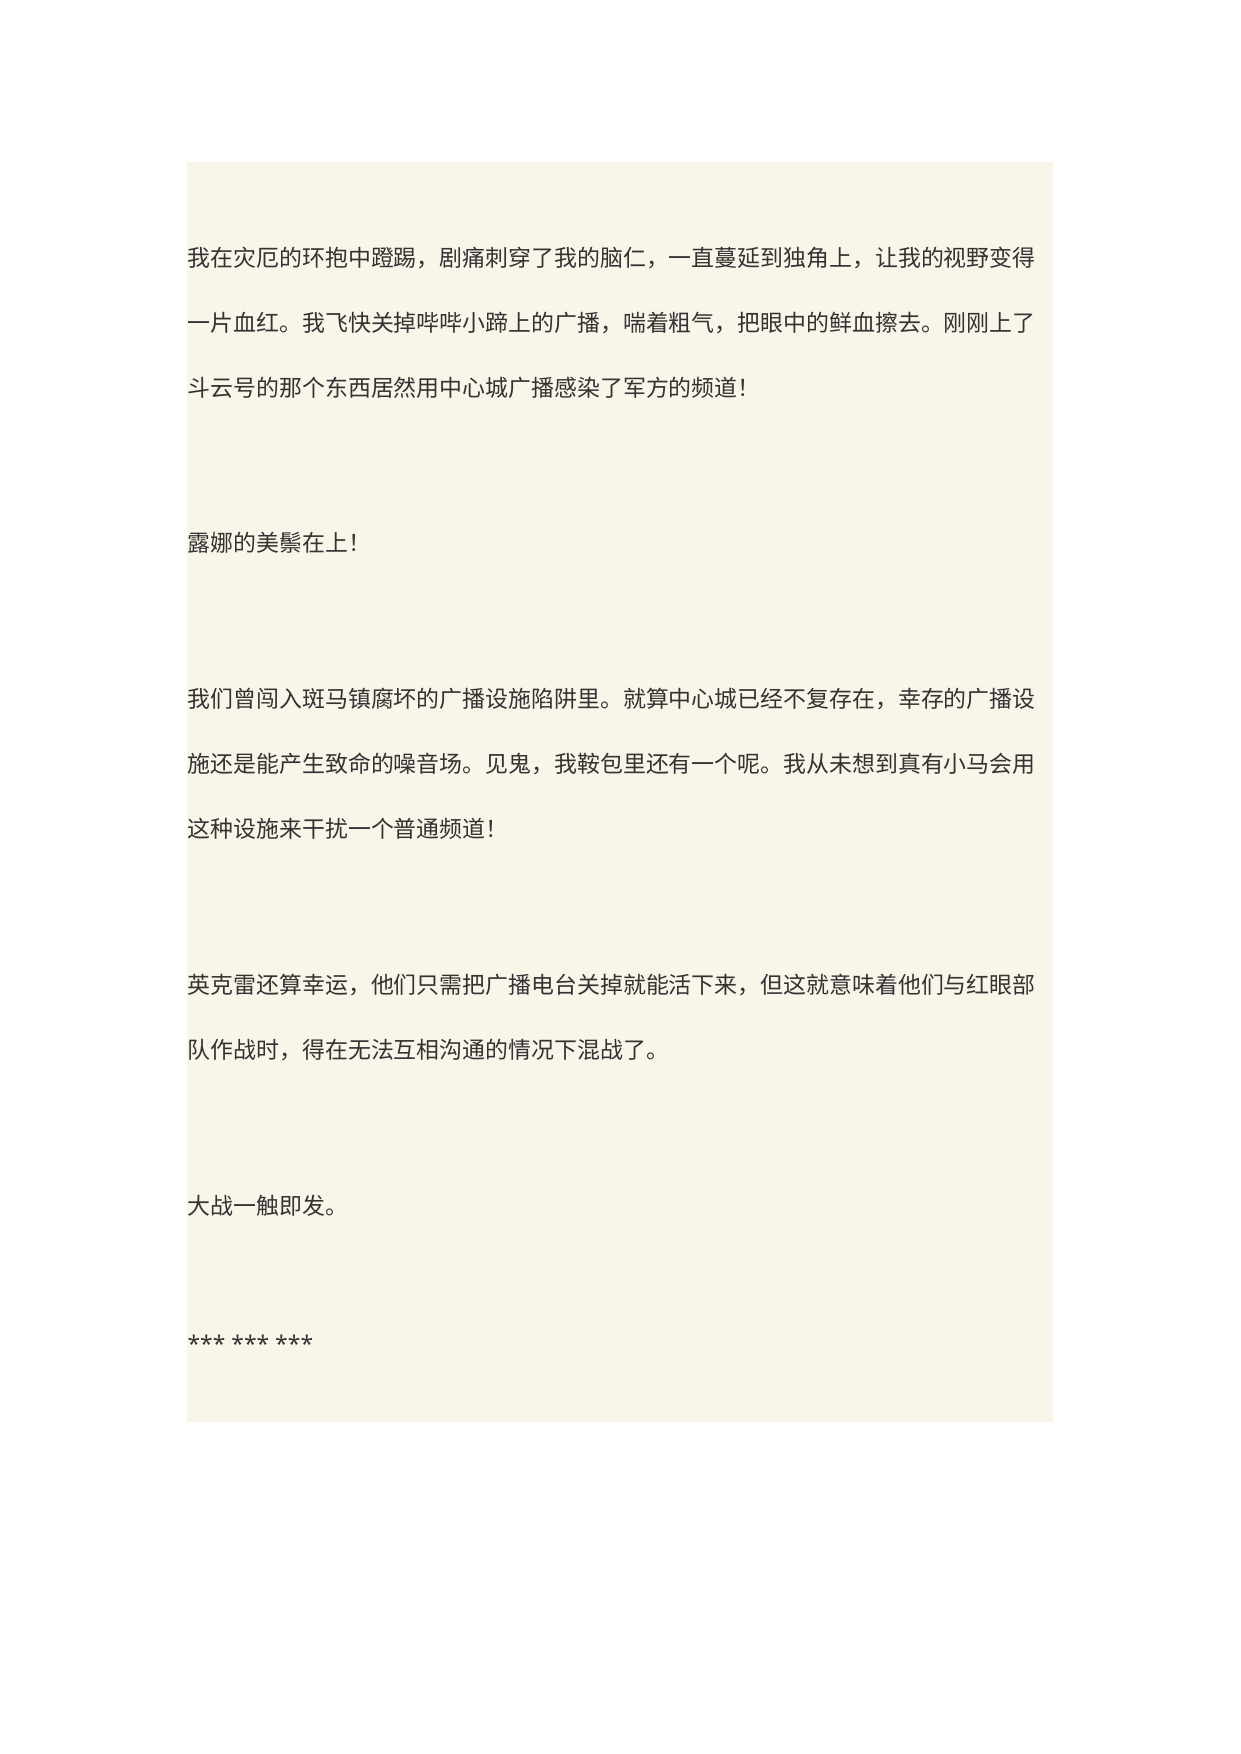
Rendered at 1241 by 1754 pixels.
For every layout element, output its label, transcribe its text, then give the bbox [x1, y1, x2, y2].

text 英克雷还算幸运，他们只需把广播电台关掉就能活下来，但这就意味着他们与红眼部队作战时，得在无法互相沟通的情况下混战了。 [187, 951, 1053, 1081]
text 大战一触即发。 [187, 1172, 1053, 1237]
text 露娜的美鬃在上！ [187, 509, 1053, 574]
text *** *** *** [187, 1328, 1053, 1360]
text 我在灾厄的环抱中蹬踢，剧痛刺穿了我的脑仁，一直蔓延到独角上，让我的视野变得一片血红。我飞快关掉哔哔小蹄上的广播，喘着粗气，把眼中的鲜血擦去。刚刚上了斗云号的那个东西居然用中心城广播感染了军方的频道！ [187, 224, 1053, 419]
text 我们曾闯入斑马镇腐坏的广播设施陷阱里。就算中心城已经不复存在，幸存的广播设施还是能产生致命的噪音场。见鬼，我鞍包里还有一个呢。我从未想到真有小马会用这种设施来干扰一个普通频道！ [187, 665, 1053, 860]
